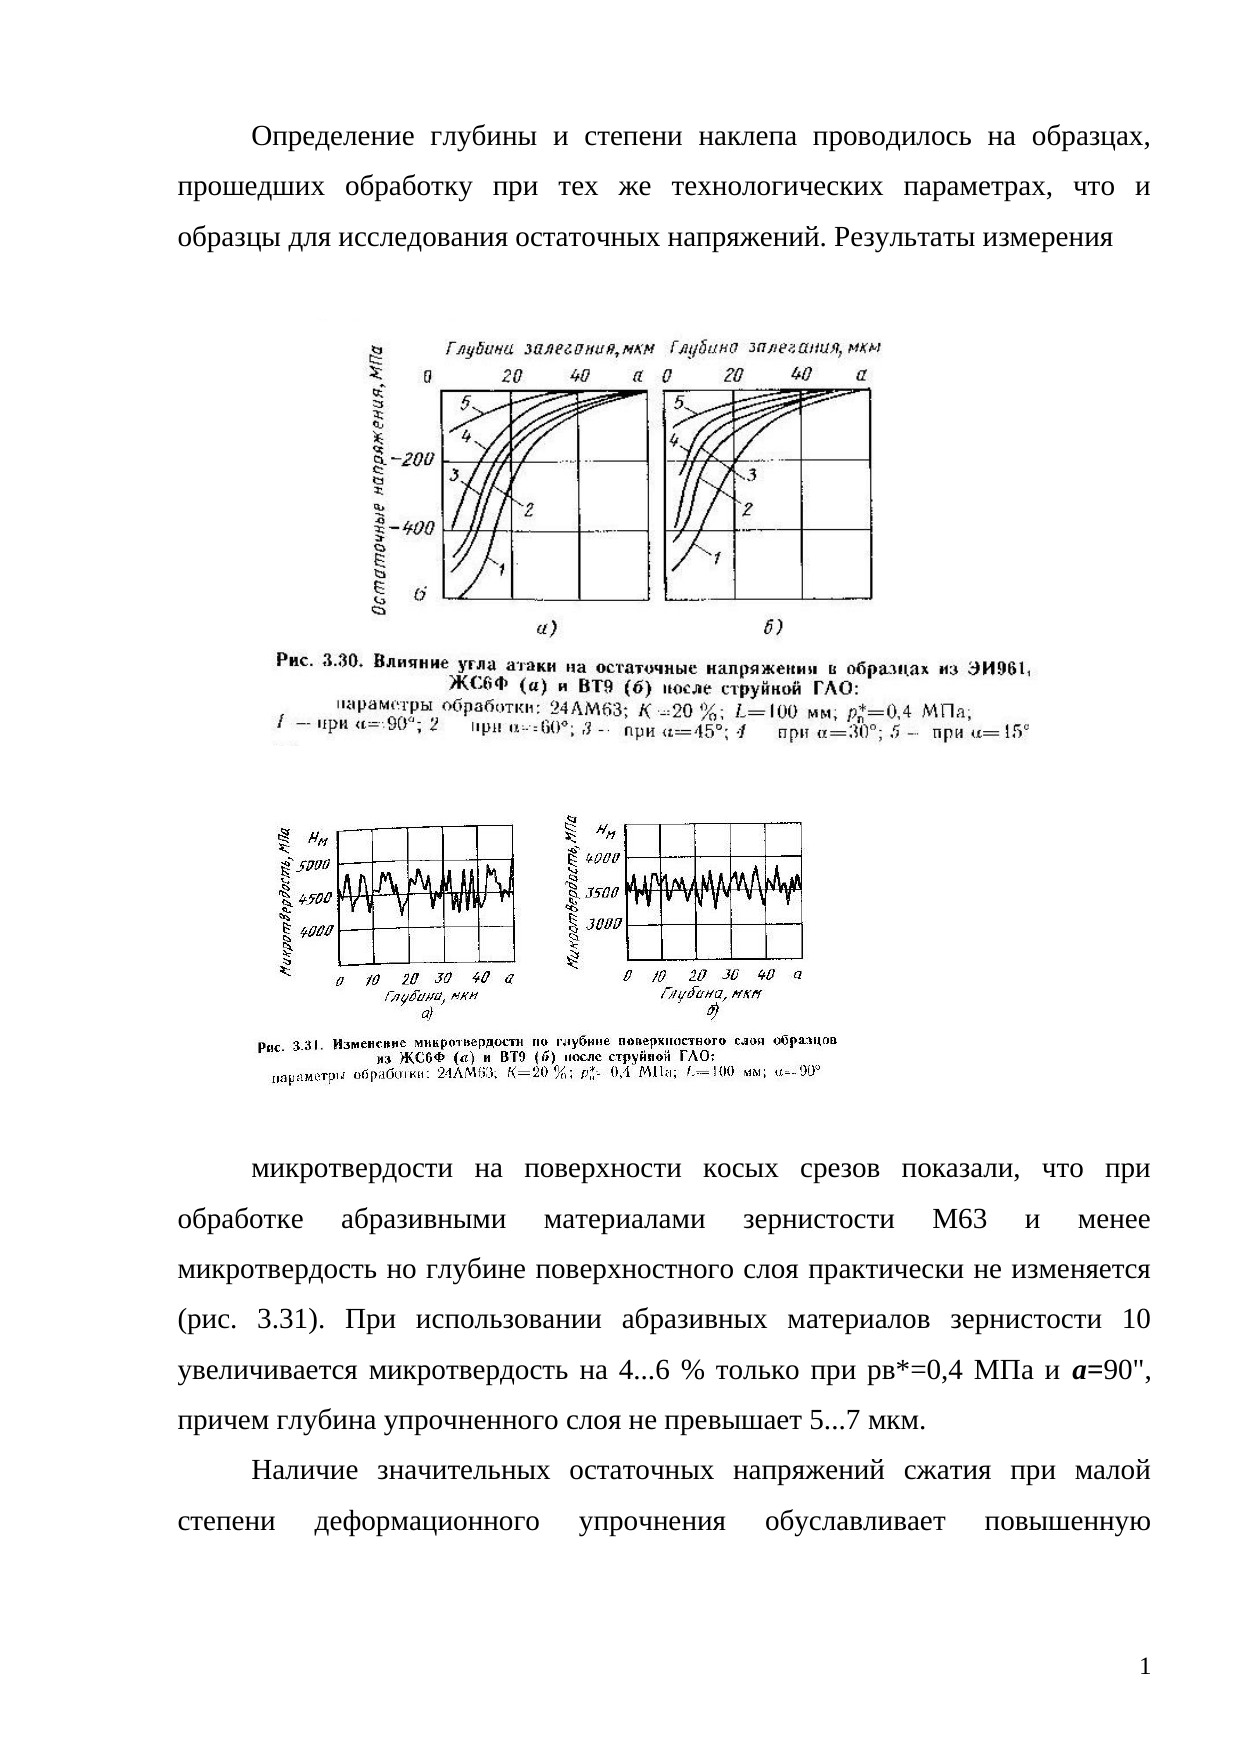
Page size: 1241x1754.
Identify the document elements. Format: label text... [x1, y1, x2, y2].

text микротвердости на поверхности косых срезов показали, что при обработке абразивными материалами зернистости М63 и менее микротвердость но глубине поверхностного слоя практически не изменяется (рис. 3.31). При использовании абразивных материалов зернистости 10 увеличивается микротвердость на 4...6 % только при рв*=0,4 МПа и а=90", причем глубина упрочненного слоя не превышает 5...7 мкм. [177, 1151, 1152, 1436]
picture [251, 810, 866, 1086]
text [177, 1452, 1152, 1536]
text Определение глубины и степени наклепа проводилось на образцах, прошедших обработку при тех же технологических параметрах, что и образцы для исследования остаточных напряжений. Результаты измерения [177, 118, 1152, 252]
picture [251, 319, 1047, 746]
